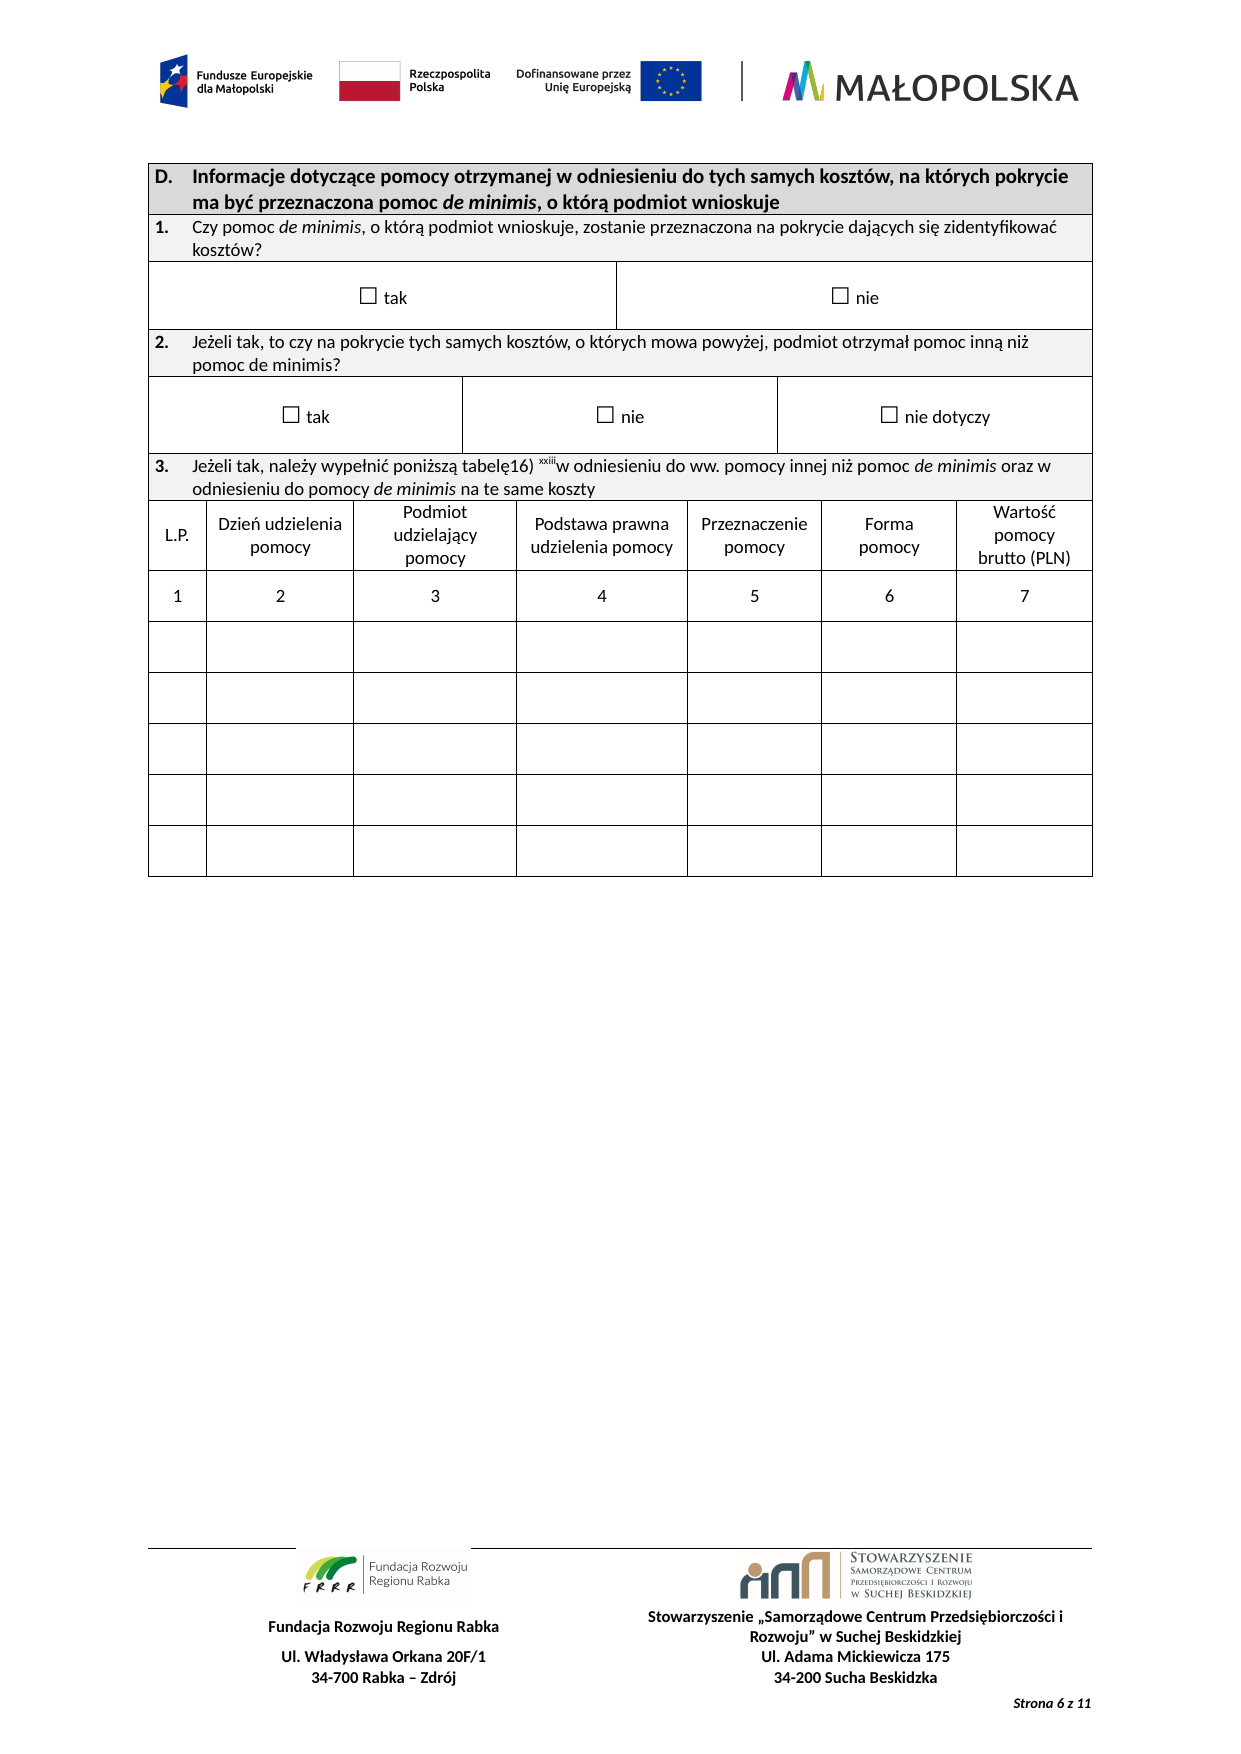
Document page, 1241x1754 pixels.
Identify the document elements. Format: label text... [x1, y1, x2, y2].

table_cell [822, 673, 956, 723]
table_cell [517, 826, 687, 876]
table_cell [957, 673, 1092, 723]
table_cell [688, 826, 821, 876]
table_cell 1 [149, 571, 206, 621]
table_cell nie dotyczy [778, 377, 1092, 453]
table_cell tak [149, 262, 616, 329]
table_cell Podstawa prawna udzielenia pomocy [517, 501, 687, 569]
table_cell [517, 622, 687, 672]
table_cell [957, 826, 1092, 876]
table_cell [354, 724, 516, 774]
table_cell 5 [688, 571, 821, 621]
table_cell [354, 775, 516, 825]
table_cell [149, 724, 206, 774]
table_cell [354, 826, 516, 876]
table_cell 4 [517, 571, 687, 621]
table_cell [822, 775, 956, 825]
table_cell 7 [957, 571, 1092, 621]
table_cell [957, 724, 1092, 774]
table_cell [207, 673, 353, 723]
picture [296, 1548, 472, 1601]
table_cell [207, 622, 353, 672]
table_cell [207, 826, 353, 876]
table_cell tak [149, 377, 462, 453]
table_cell [957, 775, 1092, 825]
table_cell nie [617, 262, 1092, 329]
table_cell Dzień udzielenia pomocy [207, 501, 353, 569]
table_cell nie [463, 377, 777, 453]
table_cell [149, 673, 206, 723]
table_cell [207, 775, 353, 825]
table_cell 6 [822, 571, 956, 621]
table_cell Forma pomocy [822, 501, 956, 569]
table_cell 2 [207, 571, 353, 621]
table_cell [207, 724, 353, 774]
picture [737, 1549, 974, 1601]
table_cell L.P. [149, 501, 206, 569]
table_cell [822, 622, 956, 672]
table_cell [688, 622, 821, 672]
table_cell [822, 724, 956, 774]
table_cell 3 [354, 571, 516, 621]
table_cell [149, 622, 206, 672]
table_cell Wartość pomocy brutto (PLN) [957, 501, 1092, 569]
table_cell [517, 673, 687, 723]
table_cell [354, 622, 516, 672]
table_cell Przeznaczenie pomocy [688, 501, 821, 569]
table_cell Czy pomoc de minimis, o którą podmiot wnioskuje, zostanie przeznaczona na pokrycie dających się zidentyfikować kosztów? [149, 215, 1092, 261]
table_cell [688, 775, 821, 825]
table_cell [957, 622, 1092, 672]
table_cell Podmiot udzielający pomocy [354, 501, 516, 569]
table_cell [822, 826, 956, 876]
table_cell [149, 826, 206, 876]
table_cell [149, 775, 206, 825]
table_cell [354, 673, 516, 723]
table_cell Jeżeli tak, to czy na pokrycie tych samych kosztów, o których mowa powyżej, podmiot otrzymał pomoc inną niż pomoc de minimis? [149, 330, 1092, 376]
table_cell [517, 775, 687, 825]
table_header Informacje dotyczące pomocy otrzymanej w odniesieniu do tych samych kosztów, na których pokrycie ma być przeznaczona pomoc de minimis, o którą podmiot wnioskuje [149, 164, 1092, 214]
table_cell [688, 724, 821, 774]
table_cell Jeżeli tak, należy wypełnić poniższą tabelę16) w odniesieniu do ww. pomocy innej niż pomoc de minimis oraz w odniesieniu do pomocy de minimis na te same koszty [149, 454, 1092, 500]
picture [147, 41, 1093, 121]
table_cell [688, 673, 821, 723]
table_cell [517, 724, 687, 774]
